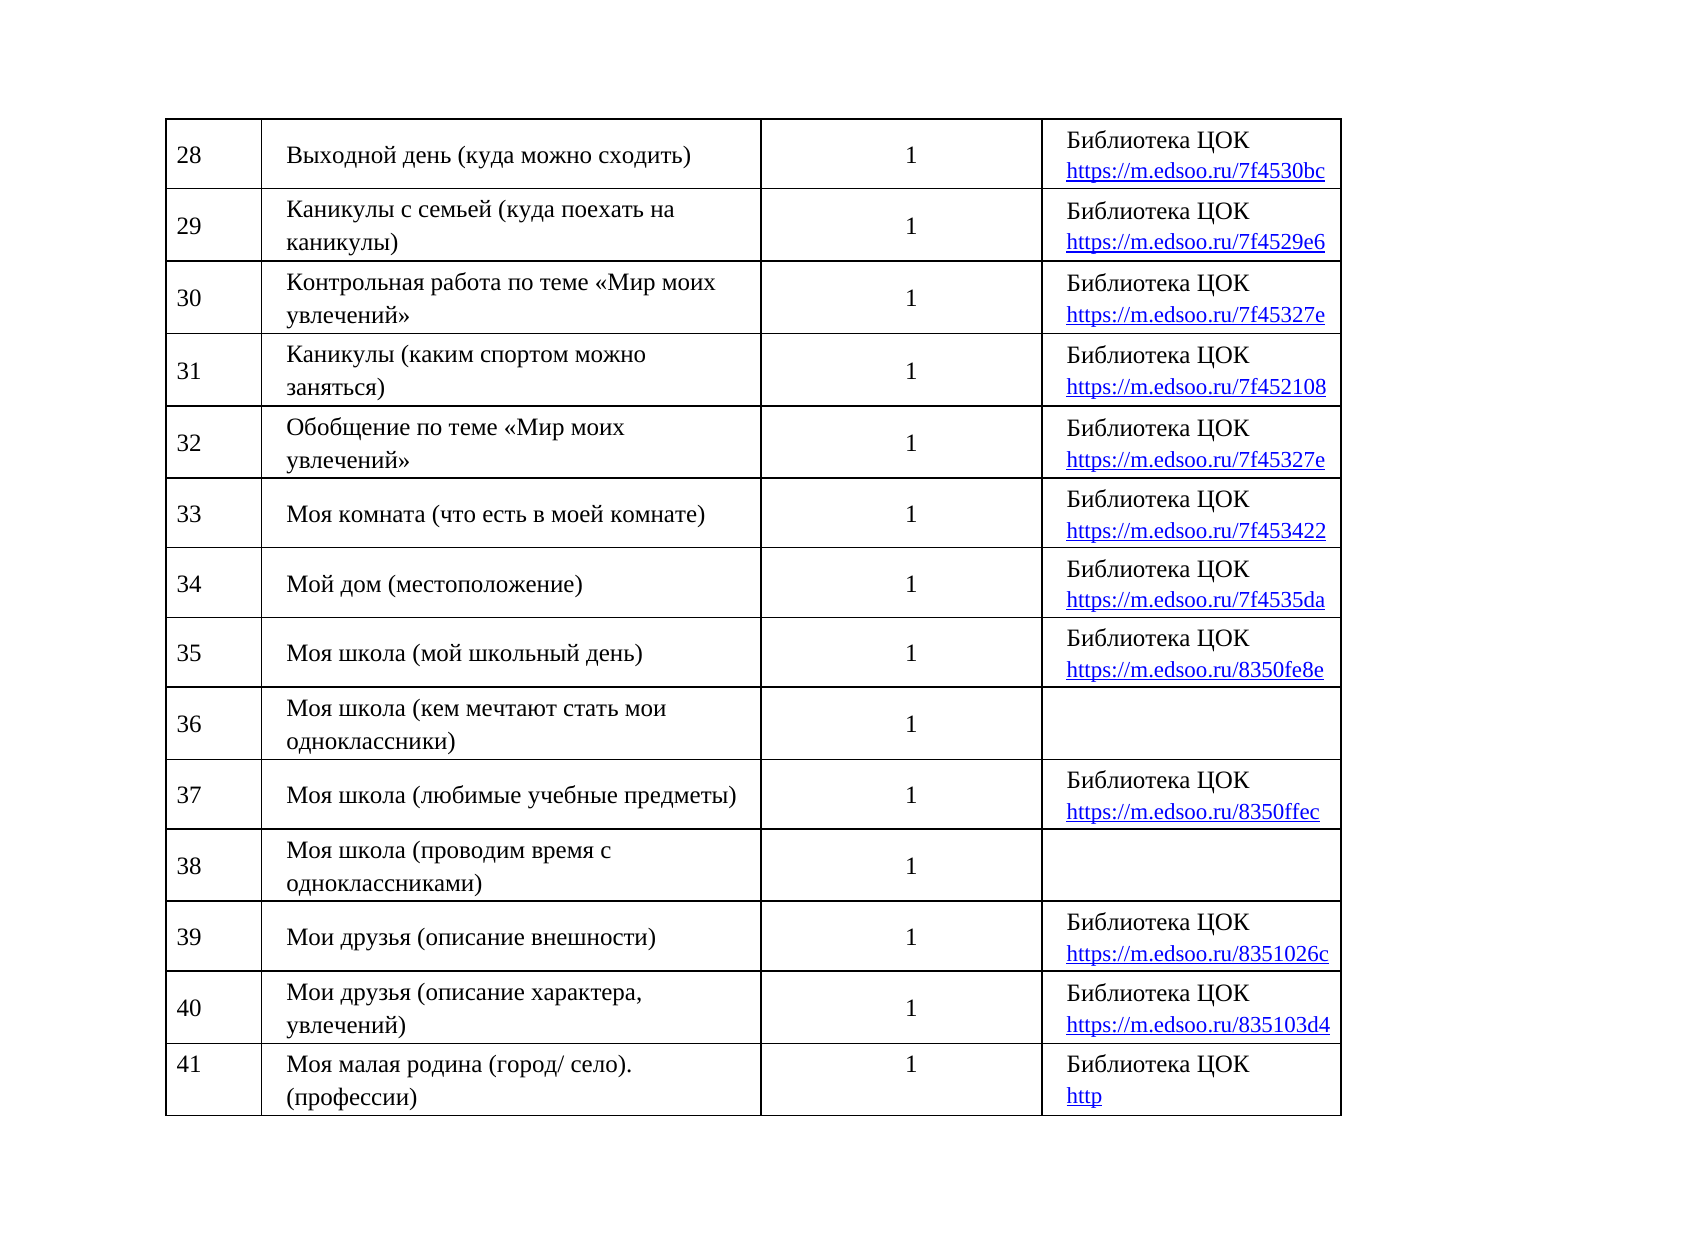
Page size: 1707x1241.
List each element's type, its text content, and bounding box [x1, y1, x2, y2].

table_cell 1 [762, 189, 1041, 260]
table_cell Библиотека ЦОК https://m.edsoo.ru/8350ffec [1043, 760, 1340, 828]
table_cell 1 [762, 262, 1041, 332]
table_cell 1 [762, 688, 1041, 758]
table_cell 1 [762, 760, 1041, 828]
table_cell Мои друзья (описание характера, увлечений) [262, 972, 760, 1042]
table_cell 1 [762, 479, 1041, 547]
table_cell Контрольная работа по теме «Мир моих увлечений» [262, 262, 760, 332]
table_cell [262, 1044, 760, 1115]
table_cell Мои друзья (описание внешности) [262, 902, 760, 970]
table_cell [1043, 189, 1340, 260]
table_cell Выходной день (куда можно сходить) [262, 120, 760, 188]
table_cell 33 [167, 479, 261, 547]
table_cell 1 [762, 972, 1041, 1042]
table_cell 1 [762, 120, 1041, 188]
table_cell 37 [167, 760, 261, 828]
table_cell Мой дом (местоположение) [262, 548, 760, 616]
table_cell [1043, 830, 1340, 900]
table_cell Библиотека ЦОК https://m.edsoo.ru/8351026c [1043, 902, 1340, 970]
table_cell 35 [167, 618, 261, 686]
table_cell 28 [167, 120, 261, 188]
table_cell [1043, 688, 1340, 758]
table_cell Библиотека ЦОК https://m.edsoo.ru/7f453422 [1043, 479, 1340, 547]
table_cell Моя школа (кем мечтают стать мои одноклассники) [262, 688, 760, 758]
table_cell 1 [762, 334, 1041, 405]
table_cell Библиотека ЦОК https://m.edsoo.ru/8350fe8e [1043, 618, 1340, 686]
table_cell 38 [167, 830, 261, 900]
table_cell Библиотека ЦОК https://m.edsoo.ru/7f4530bc [1043, 120, 1340, 188]
table_cell Моя школа (проводим время с одноклассниками) [262, 830, 760, 900]
table_cell 40 [167, 972, 261, 1042]
table_cell 1 [762, 618, 1041, 686]
table_cell 1 [762, 548, 1041, 616]
table_cell 30 [167, 262, 261, 332]
table_cell Моя школа (мой школьный день) [262, 618, 760, 686]
table_cell Библиотека ЦОК https://m.edsoo.ru/7f45327e [1043, 407, 1340, 477]
table_cell 31 [167, 334, 261, 405]
table_cell 34 [167, 548, 261, 616]
table_cell 1 [762, 830, 1041, 900]
table_cell 32 [167, 407, 261, 477]
table_cell Библиотека ЦОК https://m.edsoo.ru/7f4535da [1043, 548, 1340, 616]
table_cell 39 [167, 902, 261, 970]
table_cell Моя школа (любимые учебные предметы) [262, 760, 760, 828]
table_cell Библиотека ЦОК https://m.edsoo.ru/7f452108 [1043, 334, 1340, 405]
table_cell Библиотека ЦОК https://m.edsoo.ru/7f45327e [1043, 262, 1340, 332]
table_cell Моя комната (что есть в моей комнате) [262, 479, 760, 547]
table_cell 1 [762, 902, 1041, 970]
table_cell 1 [762, 1044, 1041, 1115]
table_cell 36 [167, 688, 261, 758]
table_cell Каникулы (каким спортом можно заняться) [262, 334, 760, 405]
table_cell 41 [167, 1044, 261, 1115]
table_cell Библиотека ЦОК https://m.edsoo.ru/835103d4 [1043, 972, 1340, 1042]
table_cell Обобщение по теме «Мир моих увлечений» [262, 407, 760, 477]
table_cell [1043, 1044, 1340, 1115]
table_cell 1 [762, 407, 1041, 477]
table_cell Каникулы с семьей (куда поехать на каникулы) [262, 189, 760, 260]
table_cell 29 [167, 189, 261, 260]
